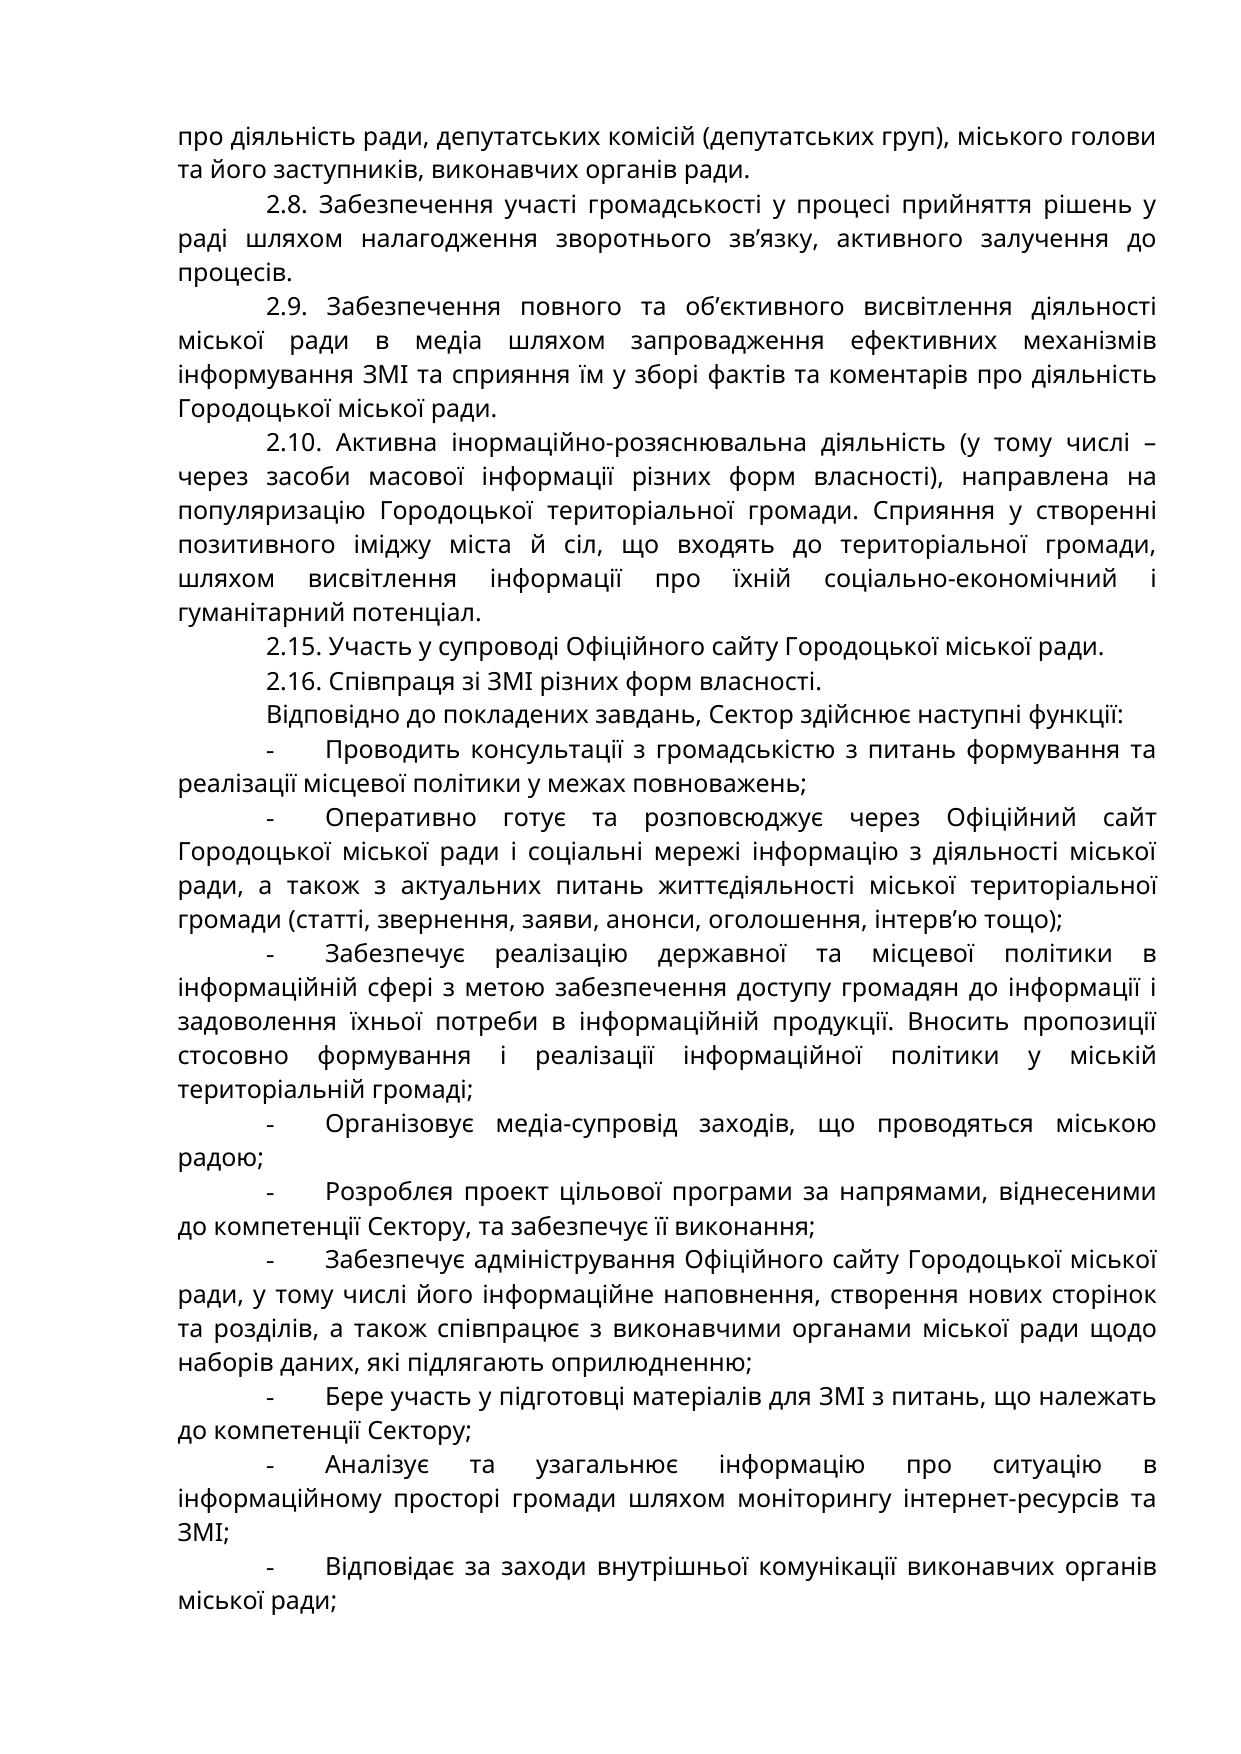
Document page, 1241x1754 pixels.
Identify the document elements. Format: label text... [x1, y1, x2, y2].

list Розроблєя проект цільової програми за напрямами, віднесеними до компетенції Сектору, та забезпечує її виконання; [177, 1174, 1158, 1242]
list 2.15. Участь у супроводі Офіційного сайту Городоцької міської ради. [177, 629, 1158, 663]
list Забезпечує реалізацію державної та місцевої політики в інформаційній сфері з метою забезпечення доступу громадян до інформації і задоволення їхньої потреби в інформаційній продукції. Вносить пропозиції стосовно формування і реалізації інформаційної політики у міській територіальній громаді; [177, 936, 1158, 1106]
list 2.8. Забезпечення участі громадськості у процесі прийняття рішень у раді шляхом налагодження зворотнього зв’язку, активного залучення до процесів. [177, 186, 1158, 288]
list Організовує медіа-супровід заходів, що проводяться міською радою; [177, 1106, 1158, 1174]
list 2.9. Забезпечення повного та об’єктивного висвітлення діяльності міської ради в медіа шляхом запровадження ефективних механізмів інформування ЗМІ та сприяння їм у зборі фактів та коментарів про діяльність Городоцької міської ради. [177, 288, 1158, 425]
list 2.16. Співпраця зі ЗМІ різних форм власності. [177, 663, 1158, 697]
list 2.10. Активна інормаційно-розяснювальна діяльність (у тому числі – через засоби масової інформації різних форм власності), направлена на популяризацію Городоцької територіальної громади. Сприяння у створенні позитивного іміджу міста й сіл, що входять до територіальної громади, шляхом висвітлення інформації про їхній соціально-економічний і гуманітарний потенціал. [177, 425, 1158, 629]
list Відповідає за заходи внутрішньої комунікації виконавчих органів міської ради; [177, 1549, 1158, 1617]
list Оперативно готує та розповсюджує через Офіційний сайт Городоцької міської ради і соціальні мережі інформацію з діяльності міської ради, а також з актуальних питань життєдіяльності міської територіальної громади (статті, звернення, заяви, анонси, оголошення, інтерв’ю тощо); [177, 799, 1158, 936]
list Аналізує та узагальнює інформацію про ситуацію в інформаційному просторі громади шляхом моніторингу інтернет-ресурсів та ЗМІ; [177, 1447, 1158, 1549]
list Бере участь у підготовці матеріалів для ЗМІ з питань, що належать до компетенції Сектору; [177, 1378, 1158, 1447]
list Забезпечує адміністрування Офіційного сайту Городоцької міської ради, у тому числі його інформаційне наповнення, створення нових сторінок та розділів, а також співпрацює з виконавчими органами міської ради щодо наборів даних, які підлягають оприлюдненню; [177, 1242, 1158, 1378]
list Проводить консультації з громадськістю з питань формування та реалізації місцевої політики у межах повноважень; [177, 731, 1158, 799]
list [177, 118, 1158, 186]
list Відповідно до покладених завдань, Сектор здійснює наступні функції: [177, 697, 1158, 731]
